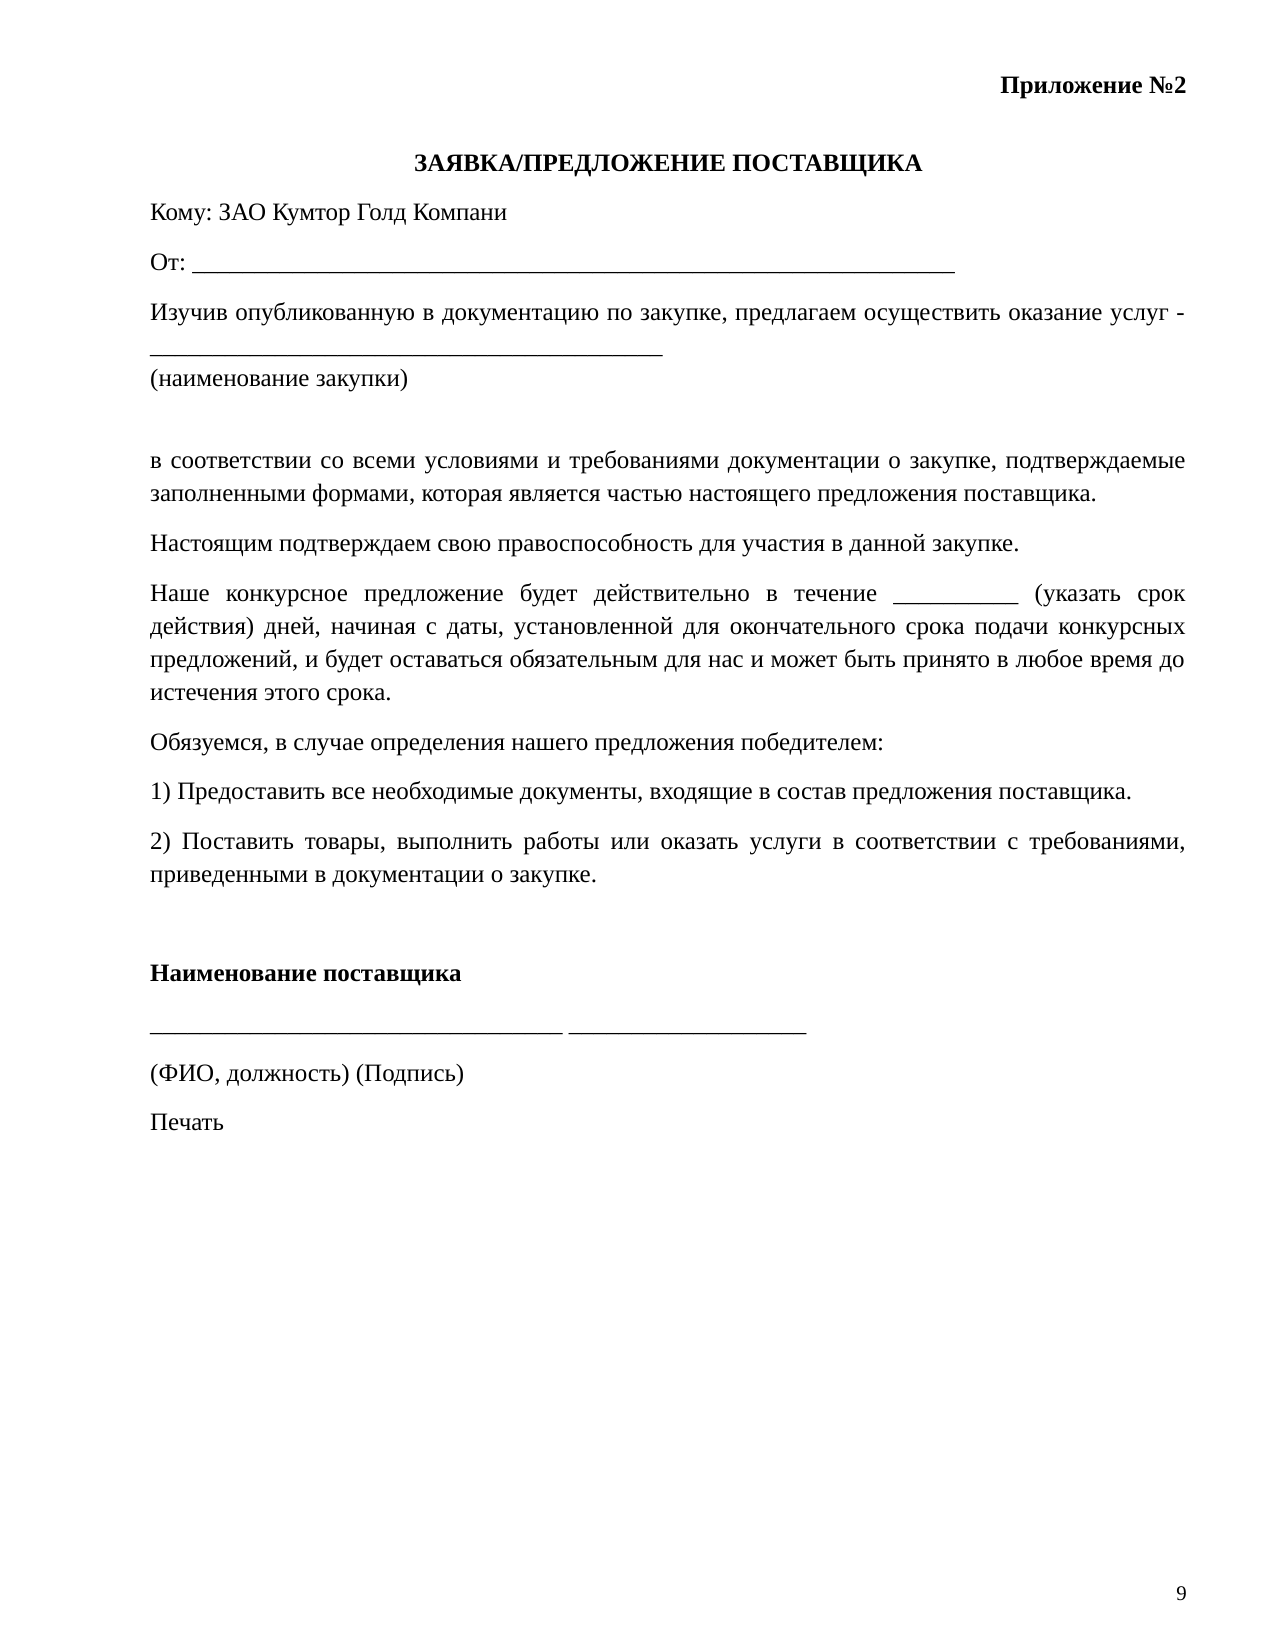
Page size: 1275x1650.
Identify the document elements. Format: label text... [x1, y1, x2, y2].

text Наименование поставщика [150, 958, 1186, 987]
text Кому: ЗАО Кумтор Голд Компани [150, 197, 1186, 226]
text От: _____________________________________________________________ [150, 247, 1186, 276]
text _________________________________ ___________________ [150, 1008, 1186, 1037]
text 2) Поставить товары, выполнить работы или оказать услуги в соответствии с требованиями, приведенными в документации о закупке. [150, 826, 1186, 888]
text Изучив опубликованную в документацию по закупке, предлагаем осуществить оказание услуг - _________________________________________ [150, 297, 1186, 358]
text 1) Предоставить все необходимые документы, входящие в состав предложения поставщика. [150, 776, 1186, 805]
text ЗАЯВКА/ПРЕДЛОЖЕНИЕ ПОСТАВЩИКА [150, 148, 1186, 176]
text в соответствии со всеми условиями и требованиями документации о закупке, подтверждаемые заполненными формами, которая является частью настоящего предложения поставщика. [150, 445, 1186, 507]
text Настоящим подтверждаем свою правоспособность для участия в данной закупке. [150, 528, 1186, 557]
text Приложение №2 [150, 75, 1186, 98]
text Наше конкурсное предложение будет действительно в течение __________ (указать срок действия) дней, начиная с даты, установленной для окончательного срока подачи конкурсных предложений, и будет оставаться обязательным для нас и может быть принято в любое время до истечения этого срока. [150, 578, 1186, 706]
text (наименование закупки) [150, 363, 1186, 391]
text (ФИО, должность) (Подпись) [150, 1058, 1186, 1086]
text Обязуемся, в случае определения нашего предложения победителем: [150, 727, 1186, 755]
text Печать [150, 1107, 1186, 1136]
